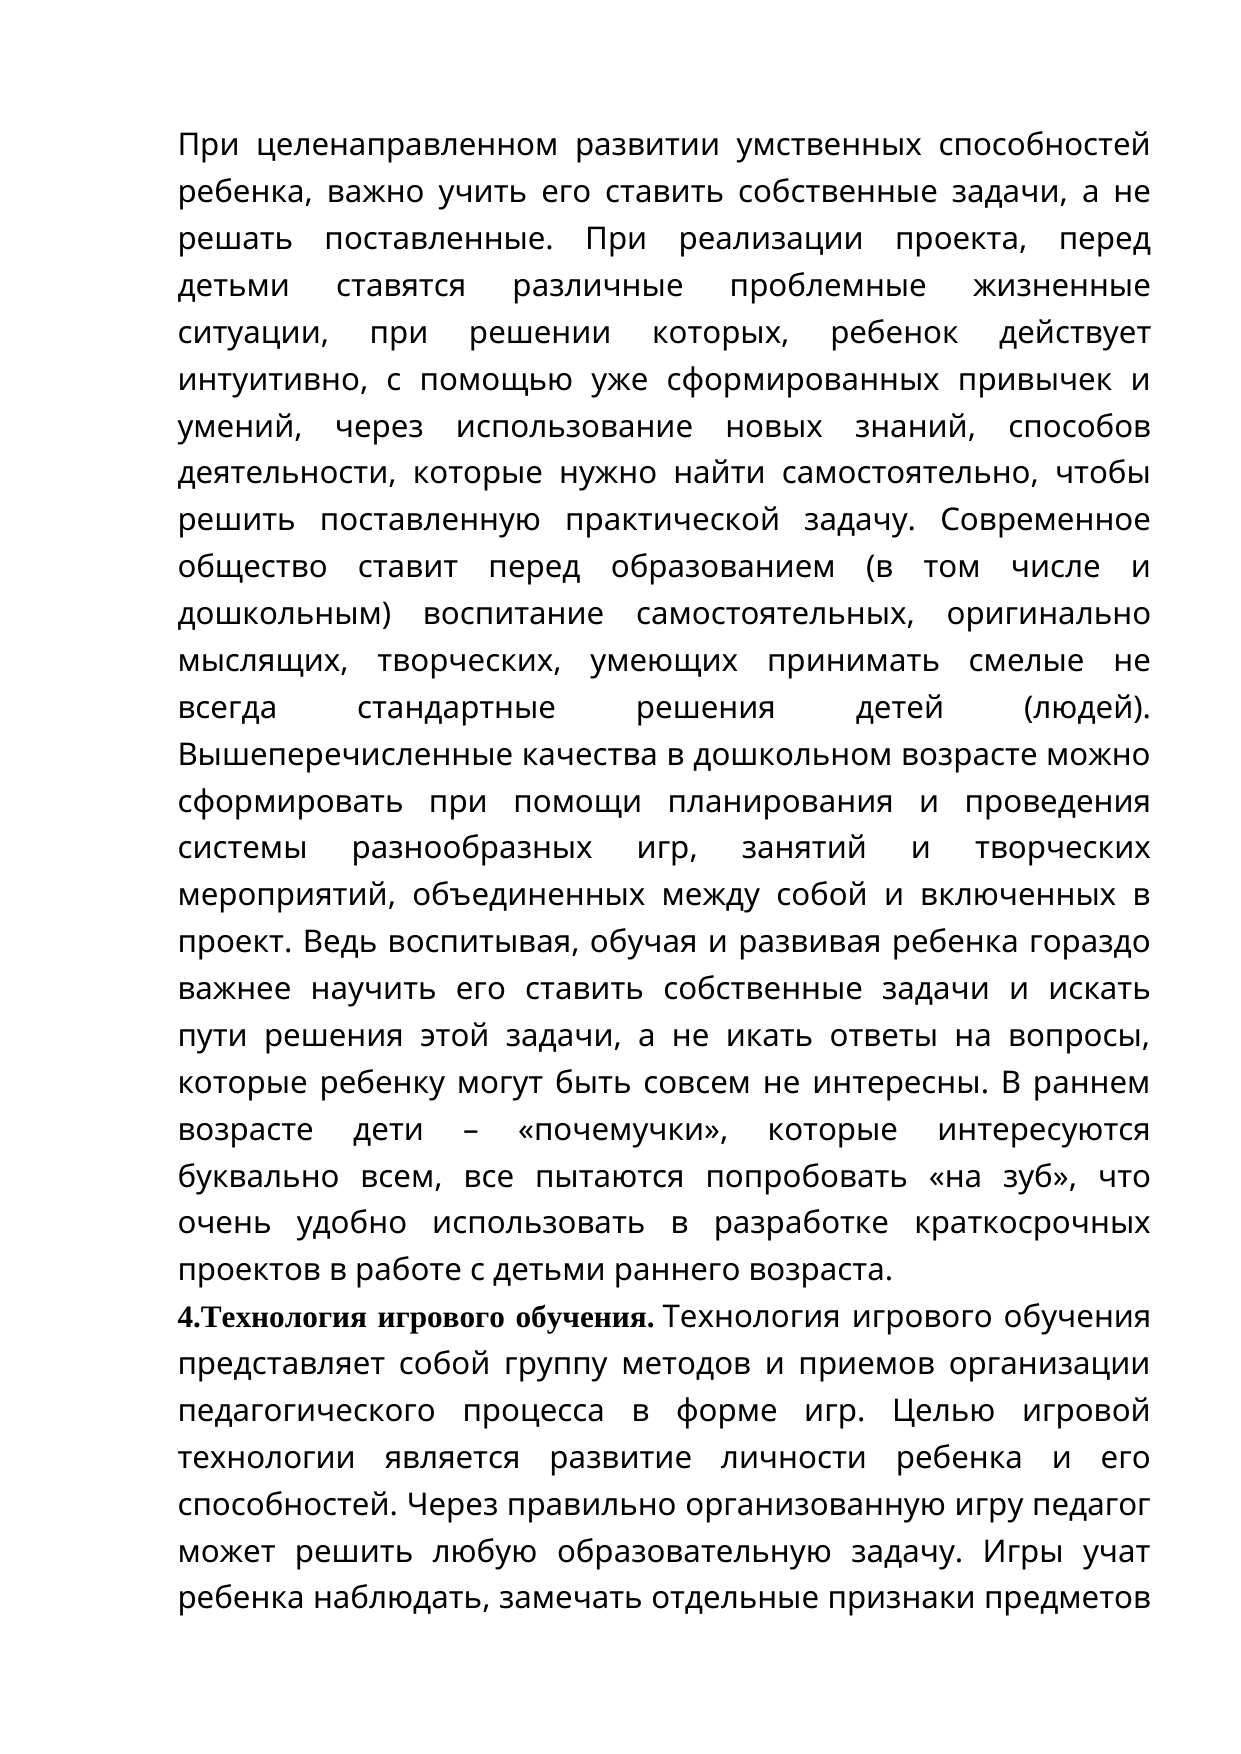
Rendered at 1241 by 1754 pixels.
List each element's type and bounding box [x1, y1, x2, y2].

text [177, 1290, 1152, 1618]
text [177, 118, 1152, 1290]
